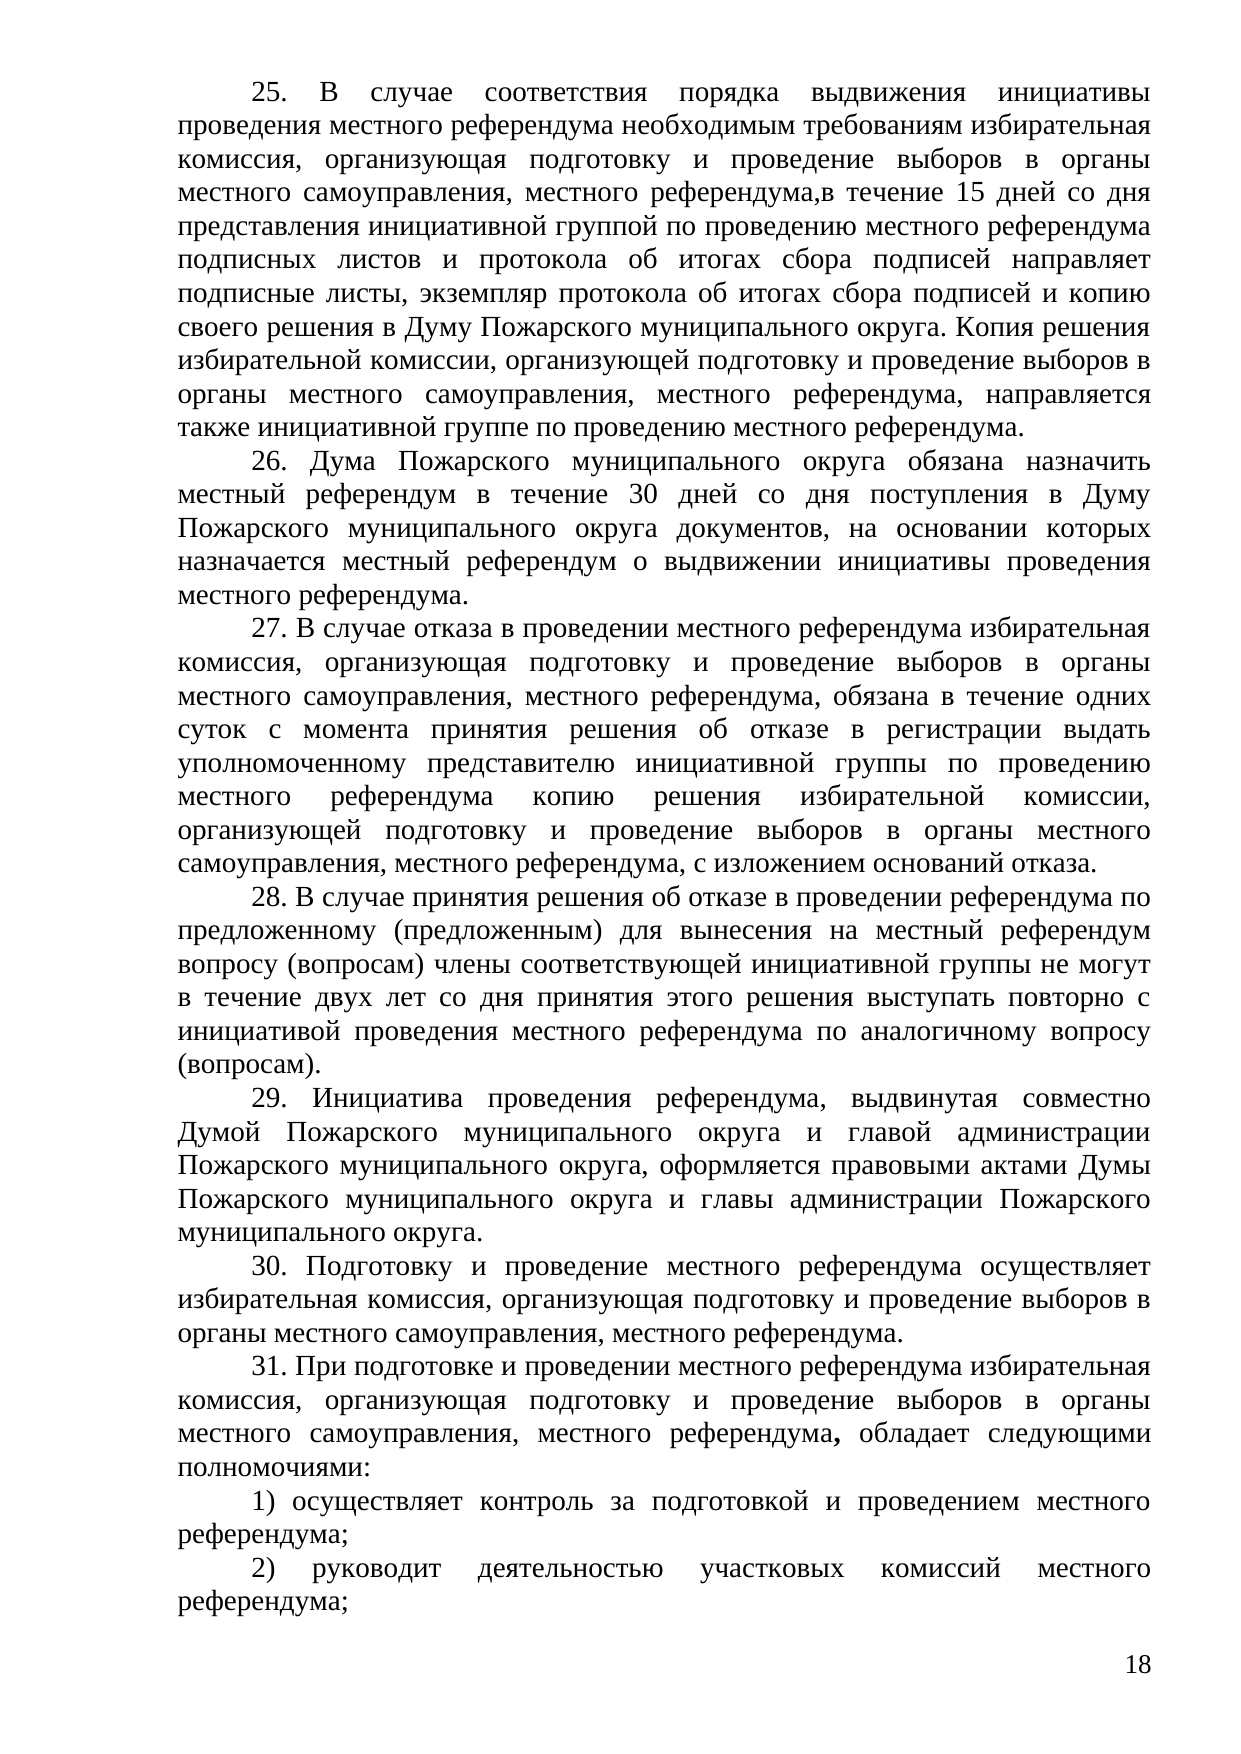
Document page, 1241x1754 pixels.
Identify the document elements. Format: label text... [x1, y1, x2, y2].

text 1) осуществляет контроль за подготовкой и проведением местного референдума; [177, 1483, 1152, 1550]
text 28. В случае принятия решения об отказе в проведении референдума по предложенному (предложенным) для вынесения на местный референдум вопросу (вопросам) члены соответствующей инициативной группы не могут в течение двух лет со дня принятия этого решения выступать повторно с инициативой проведения местного референдума по аналогичному вопросу (вопросам). [177, 879, 1152, 1080]
text 2) руководит деятельностью участковых комиссий местного референдума; [177, 1550, 1152, 1617]
text 26. Дума Пожарского муниципального округа обязана назначить местный референдум в течение 30 дней со дня поступления в Думу Пожарского муниципального округа документов, на основании которых назначается местный референдум о выдвижении инициативы проведения местного референдума. [177, 443, 1152, 611]
text 27. В случае отказа в проведении местного референдума избирательная комиссия, организующая подготовку и проведение выборов в органы местного самоуправления, местного референдума, обязана в течение одних суток с момента принятия решения об отказе в регистрации выдать уполномоченному представителю инициативной группы по проведению местного референдума копию решения избирательной комиссии, организующей подготовку и проведение выборов в органы местного самоуправления, местного референдума, с изложением оснований отказа. [177, 611, 1152, 879]
text 30. Подготовку и проведение местного референдума осуществляет избирательная комиссия, организующая подготовку и проведение выборов в органы местного самоуправления, местного референдума. [177, 1248, 1152, 1348]
text 31. При подготовке и проведении местного референдума избирательная комиссия, организующая подготовку и проведение выборов в органы местного самоуправления, местного референдума, обладает следующими полномочиями: [177, 1348, 1152, 1483]
text 29. Инициатива проведения референдума, выдвинутая совместно Думой Пожарского муниципального округа и главой администрации Пожарского муниципального округа, оформляется правовыми актами Думы Пожарского муниципального округа и главы администрации Пожарского муниципального округа. [177, 1080, 1152, 1248]
text 25. В случае соответствия порядка выдвижения инициативы проведения местного референдума необходимым требованиям избирательная комиссия, организующая подготовку и проведение выборов в органы местного самоуправления, местного референдума,в течение 15 дней со дня представления инициативной группой по проведению местного референдума подписных листов и протокола об итогах сбора подписей направляет подписные листы, экземпляр протокола об итогах сбора подписей и копию своего решения в Думу Пожарского муниципального округа. Копия решения избирательной комиссии, организующей подготовку и проведение выборов в органы местного самоуправления, местного референдума, направляется также инициативной группе по проведению местного референдума. [177, 74, 1152, 443]
